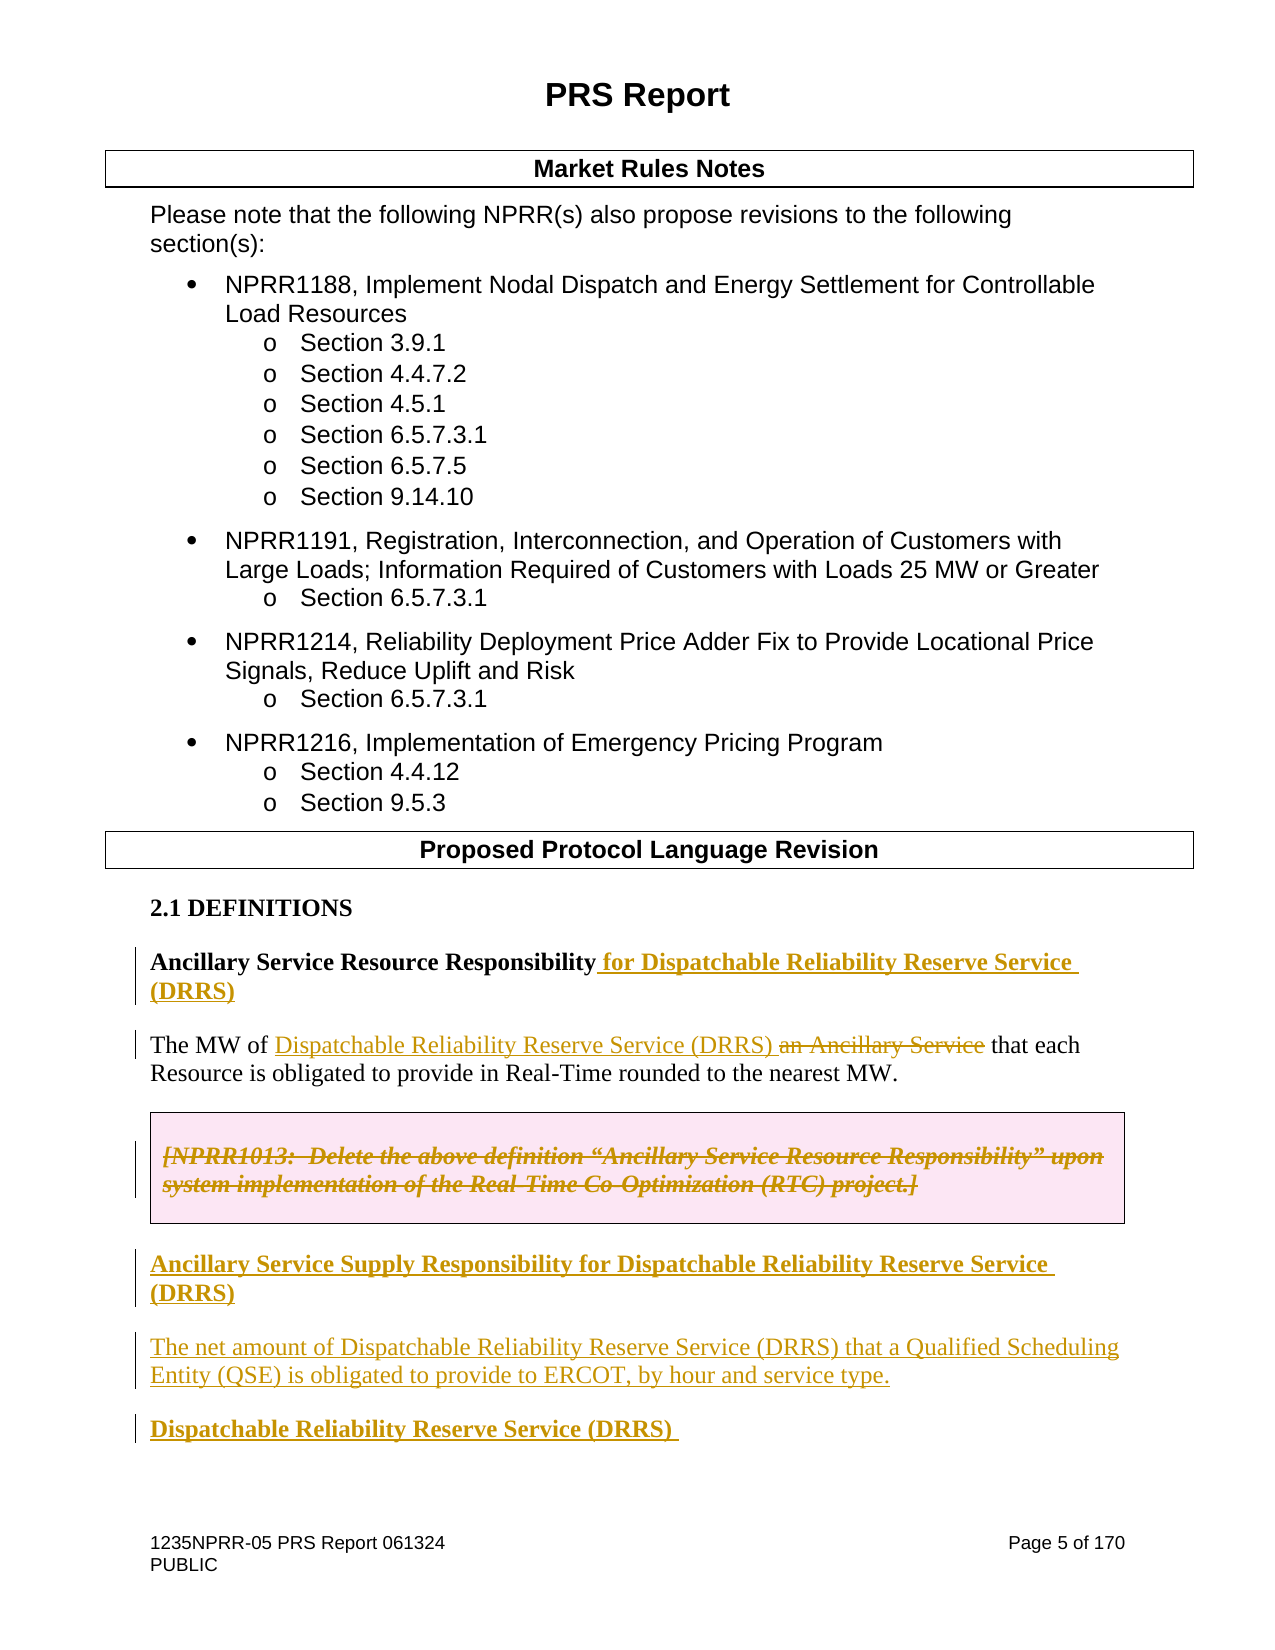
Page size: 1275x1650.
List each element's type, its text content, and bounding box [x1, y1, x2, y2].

list Section 6.5.7.3.1 [262, 583, 1125, 614]
list Section 4.4.7.2 [262, 358, 1125, 389]
list Section 6.5.7.3.1 [262, 684, 1125, 715]
list NPRR1216, Implementation of Emergency Pricing Program [187, 728, 1125, 757]
list NPRR1214, Reliability Deployment Price Adder Fix to Provide Locational Price Signals, Reduce Uplift and Risk [187, 627, 1125, 684]
list Section 4.4.12 [262, 757, 1125, 788]
text The MW of that each Resource is obligated to provide in Real-Time rounded to the nearest MW. [150, 1030, 1125, 1087]
table_header Market Rules Notes [106, 151, 1193, 186]
table_header Proposed Protocol Language Revision [106, 832, 1193, 867]
text Please note that the following NPRR(s) also propose revisions to the following section(s): [150, 200, 1125, 257]
list Section 6.5.7.3.1 [262, 420, 1125, 451]
list Section 3.9.1 [262, 328, 1125, 358]
text Ancillary Service Resource Responsibility [150, 947, 1125, 1005]
list Section 6.5.7.5 [262, 451, 1125, 482]
list Section 9.5.3 [262, 788, 1125, 818]
subtitle 2.1 DEFINITIONS [150, 893, 1125, 922]
list NPRR1188, Implement Nodal Dispatch and Energy Settlement for Controllable Load Resources [187, 270, 1125, 328]
list Section 4.5.1 [262, 389, 1125, 420]
list NPRR1191, Registration, Interconnection, and Operation of Customers with Large Loads; Information Required of Customers with Loads 25 MW or Greater [187, 526, 1125, 583]
list Section 9.14.10 [262, 482, 1125, 513]
